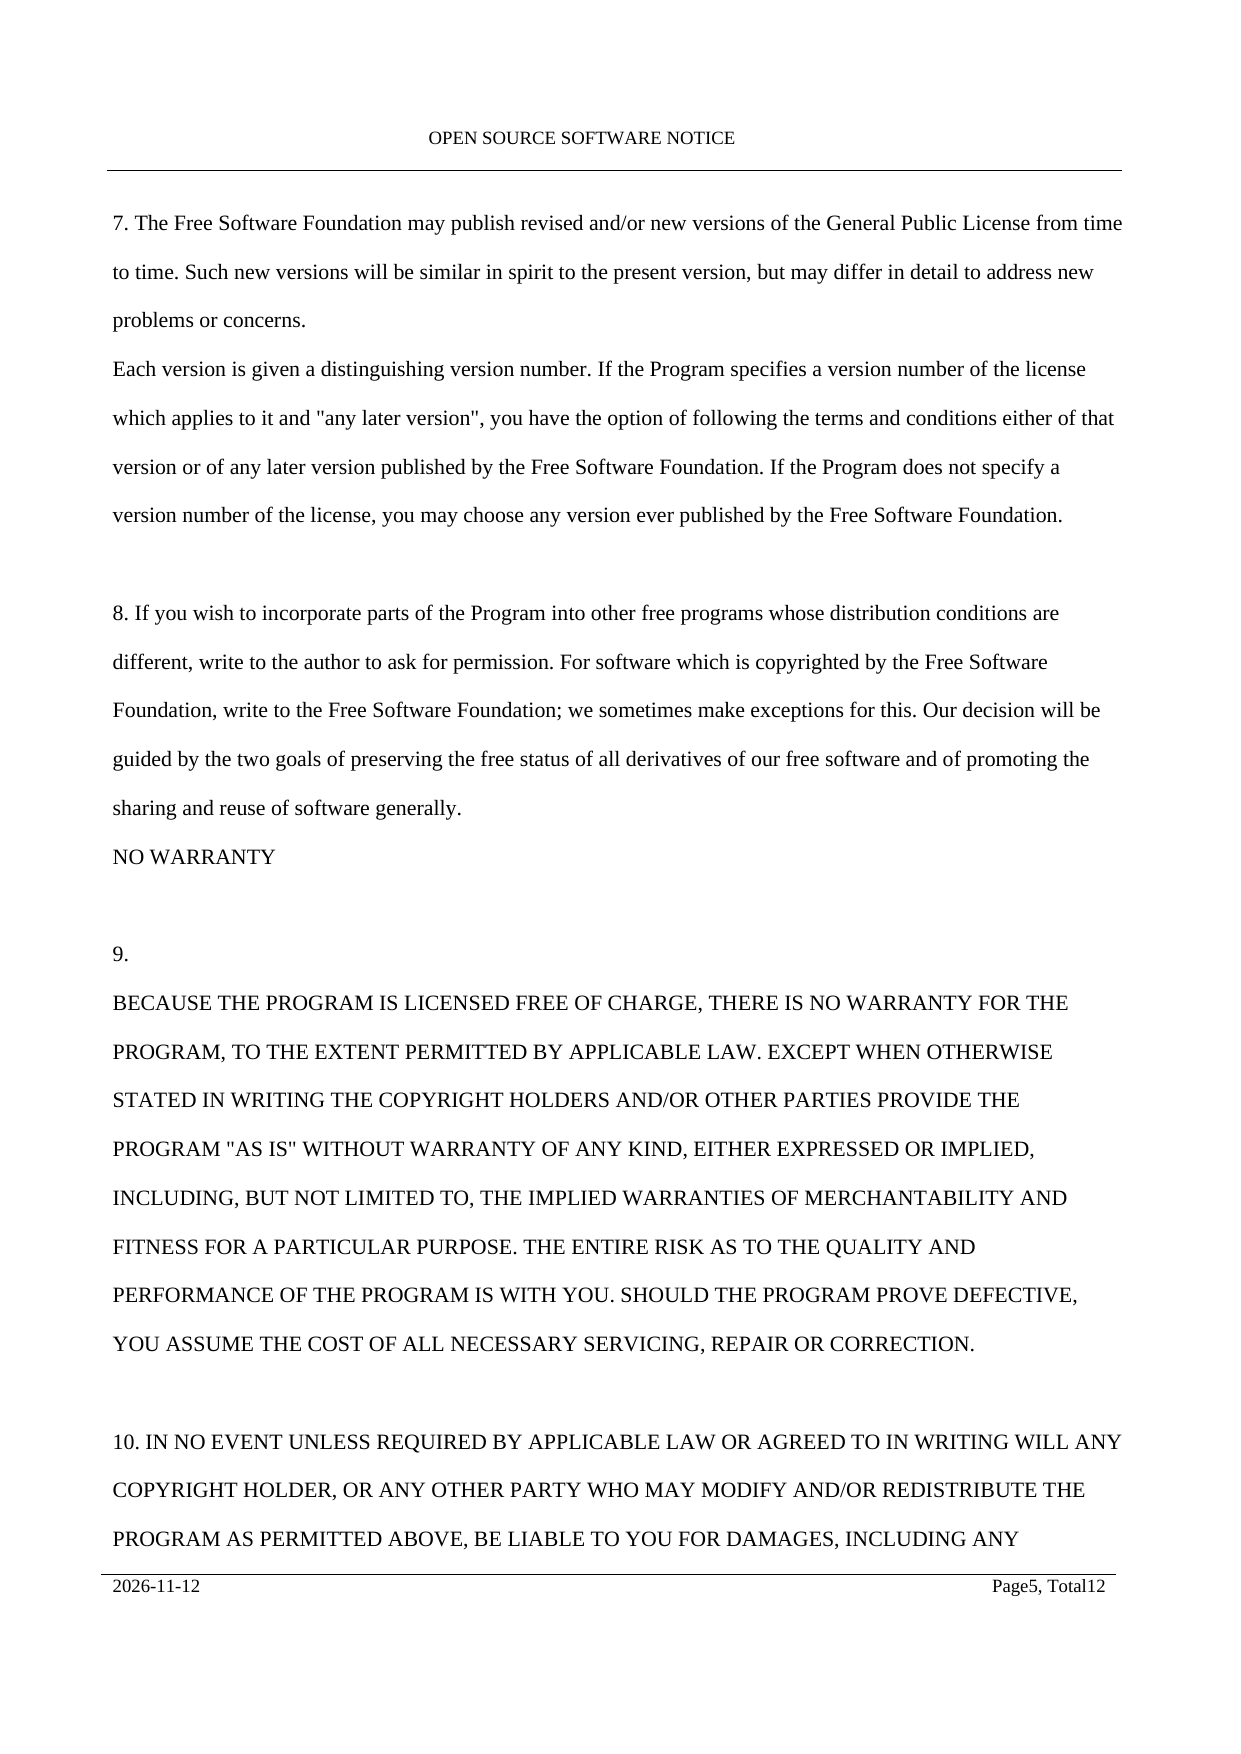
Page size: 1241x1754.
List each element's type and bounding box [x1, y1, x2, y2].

text [112, 206, 1128, 1555]
